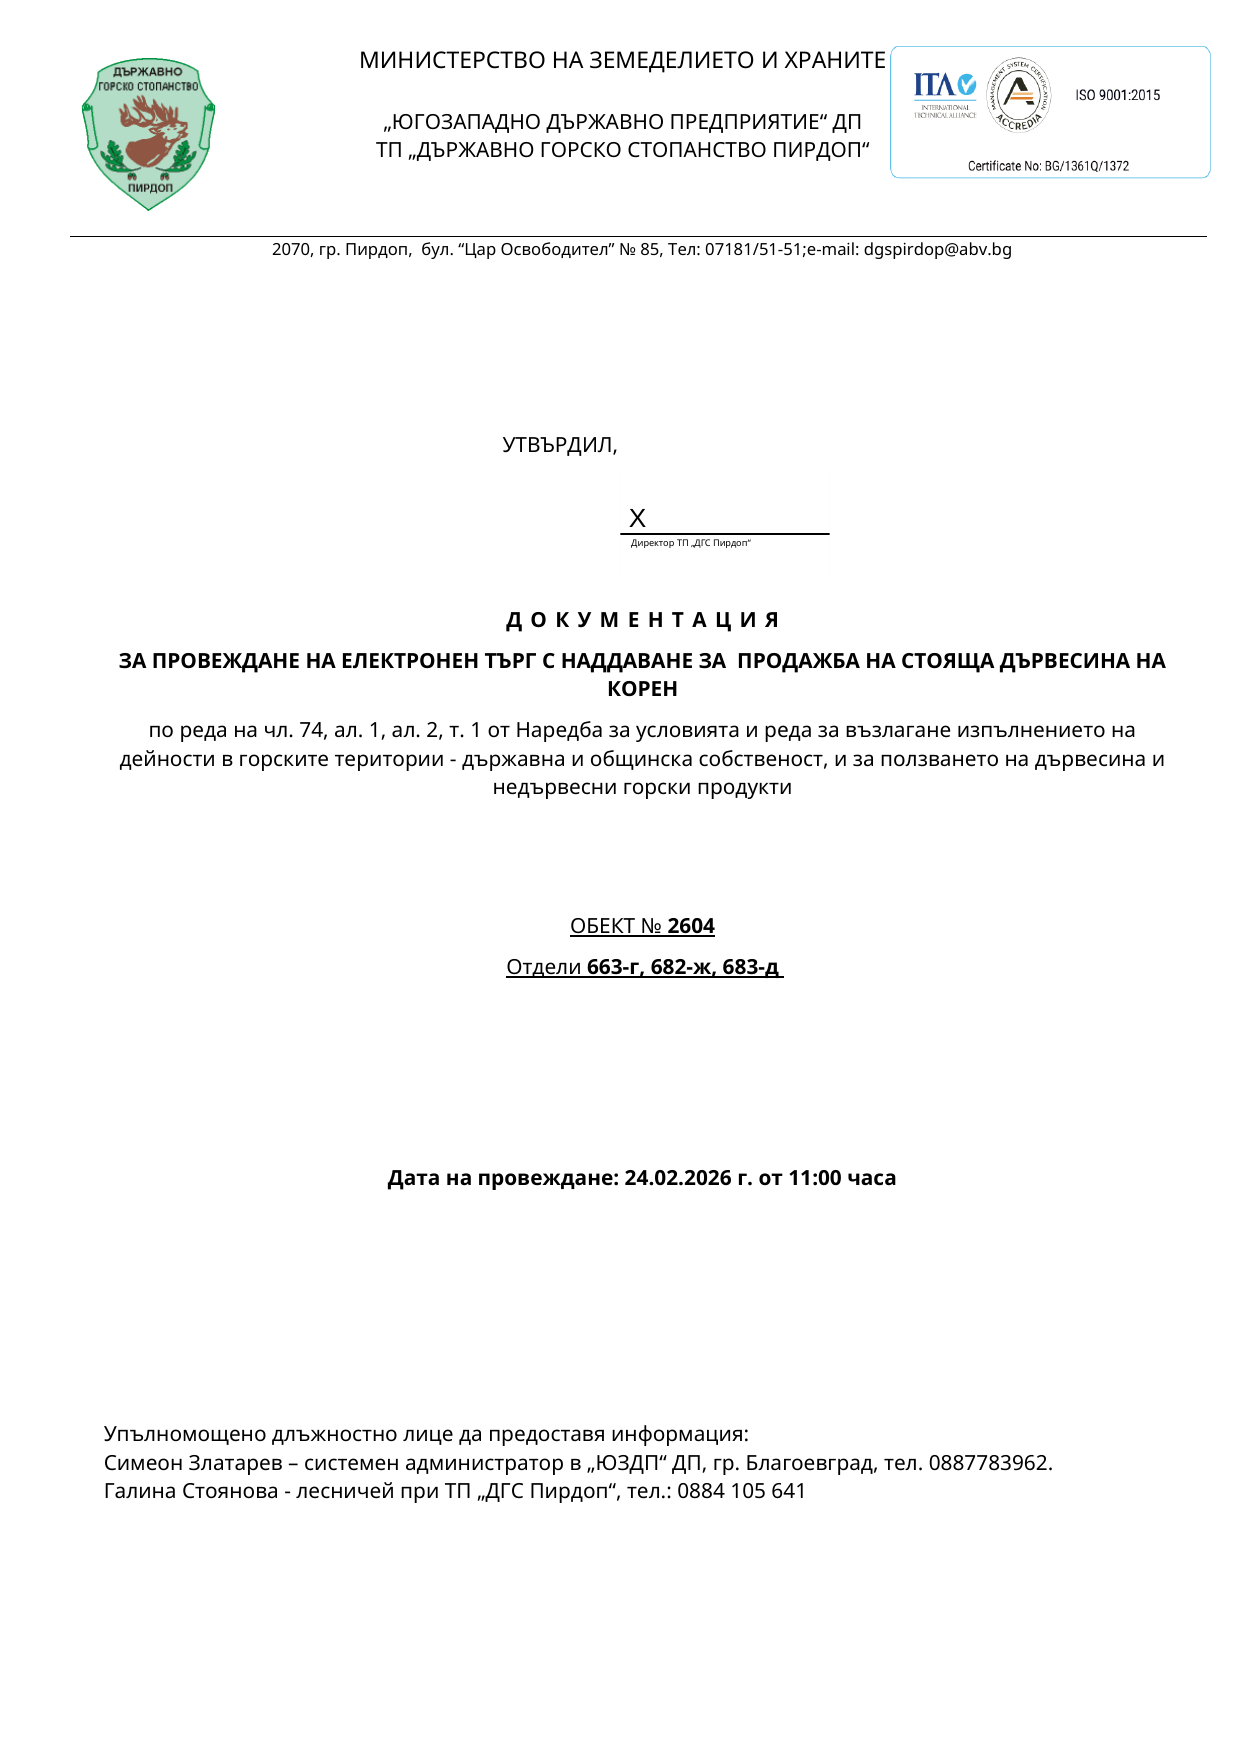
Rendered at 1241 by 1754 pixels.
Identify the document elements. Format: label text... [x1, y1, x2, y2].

text Отдели 663-г, 682-ж, 683-д [103, 952, 1181, 980]
text Дата на провеждане: 24.02.2026 г. от 11:00 часа [103, 1163, 1181, 1192]
picture [1207, 44, 1212, 183]
table_header [971, 44, 1207, 236]
text ОБЕКТ № 2604 [103, 911, 1181, 939]
picture [81, 58, 216, 211]
text по реда на чл. 74, ал. 1, ал. 2, т. 1 от Наредба за условията и реда за възлагане изпълнението на дейности в горските територии - държавна и общинска собственост, и за ползването на дървесина и недървесни горски продукти [103, 715, 1181, 801]
text 2070, гр. Пирдоп, бул. “Цар Освободител” № 85, Тел: 07181/51-51;е-mail: dgspirdop@abv.bg [103, 237, 1181, 260]
text ЗА ПРОВЕЖДАНЕ НА ЕЛЕКТРОНЕН ТЪРГ С НАДДАВАНЕ ЗА ПРОДАЖБА НА СТОЯЩА ДЪРВЕСИНА НА КОРЕН [103, 646, 1181, 703]
text Симеон Златарев – системен администратор в „ЮЗДП“ ДП, гр. Благоевград, тел. 0887783962. [103, 1448, 1181, 1476]
table_header [70, 44, 274, 236]
text Галина Стоянова - лесничей при ТП „ДГС Пирдоп“, тел.: 0884 105 641 [103, 1476, 1181, 1505]
text УТВЪРДИЛ, [103, 431, 1181, 459]
text ДОКУМЕНТАЦИЯ [103, 605, 1181, 633]
text Упълномощено длъжностно лице да предоставя информация: [103, 1419, 1181, 1448]
table_header МИНИСТЕРСТВО НА ЗЕМЕДЕЛИЕТО И ХРАНИТЕ „ЮГОЗАПАДНО ДЪРЖАВНО ПРЕДПРИЯТИЕ“ ДП ТП „ДЪРЖАВНО ГОРСКО СТОПАНСТВО ПИРДОП“ [275, 44, 971, 236]
